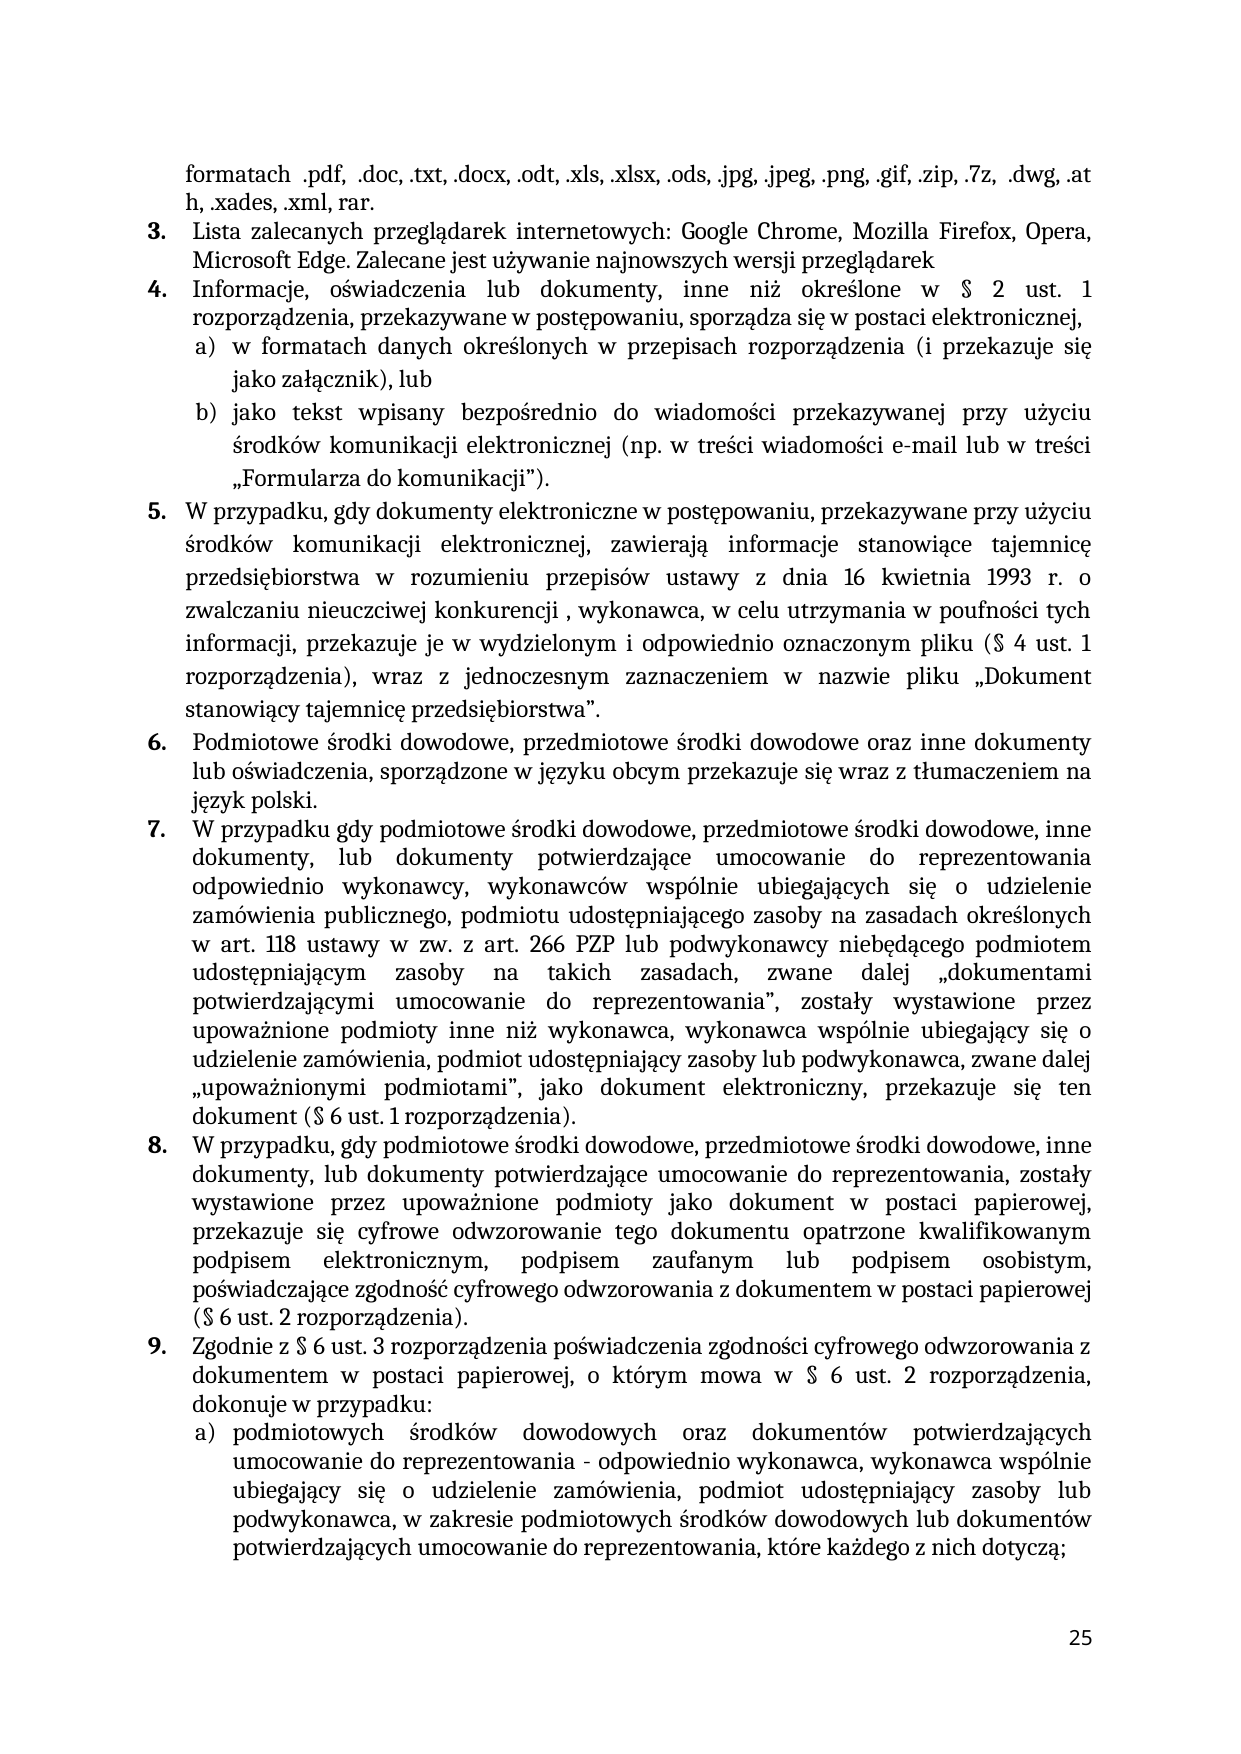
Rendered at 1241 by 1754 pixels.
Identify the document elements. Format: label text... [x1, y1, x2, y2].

list w formatach danych określonych w przepisach rozporządzenia (i przekazuje się jako załącznik), lub [195, 332, 1092, 394]
list Zgodnie z § 6 ust. 3 rozporządzenia poświadczenia zgodności cyfrowego odwzorowania z dokumentem w postaci papierowej, o którym mowa w § 6 ust. 2 rozporządzenia, dokonuje w przypadku: [148, 1332, 1092, 1418]
list W przypadku gdy podmiotowe środki dowodowe, przedmiotowe środki dowodowe, inne dokumenty, lub dokumenty potwierdzające umocowanie do reprezentowania odpowiednio wykonawcy, wykonawców wspólnie ubiegających się o udzielenie zamówienia publicznego, podmiotu udostępniającego zasoby na zasadach określonych w art. 118 ustawy w zw. z art. 266 PZP lub podwykonawcy niebędącego podmiotem udostępniającym zasoby na takich zasadach, zwane dalej „dokumentami potwierdzającymi umocowanie do reprezentowania”, zostały wystawione przez upoważnione podmioty inne niż wykonawca, wykonawca wspólnie ubiegający się o udzielenie zamówienia, podmiot udostępniający zasoby lub podwykonawca, zwane dalej „upoważnionymi podmiotami”, jako dokument elektroniczny, przekazuje się ten dokument (§ 6 ust. 1 rozporządzenia). [148, 814, 1092, 1131]
list Lista zalecanych przeglądarek internetowych: Google Chrome, Mozilla Firefox, Opera, Microsoft Edge. Zalecane jest używanie najnowszych wersji przeglądarek [148, 217, 1092, 274]
list Podmiotowe środki dowodowe, przedmiotowe środki dowodowe oraz inne dokumenty lub oświadczenia, sporządzone w języku obcym przekazuje się wraz z tłumaczeniem na język polski. [148, 728, 1092, 814]
list jako tekst wpisany bezpośrednio do wiadomości przekazywanej przy użyciu środków komunikacji elektronicznej (np. w treści wiadomości e-mail lub w treści „Formularza do komunikacji”). [195, 398, 1092, 493]
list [148, 159, 1092, 217]
list podmiotowych środków dowodowych oraz dokumentów potwierdzających umocowanie do reprezentowania - odpowiednio wykonawca, wykonawca wspólnie ubiegający się o udzielenie zamówienia, podmiot udostępniający zasoby lub podwykonawca, w zakresie podmiotowych środków dowodowych lub dokumentów potwierdzających umocowanie do reprezentowania, które każdego z nich dotyczą; [195, 1418, 1092, 1562]
list W przypadku, gdy dokumenty elektroniczne w postępowaniu, przekazywane przy użyciu środków komunikacji elektronicznej, zawierają informacje stanowiące tajemnicę przedsiębiorstwa w rozumieniu przepisów ustawy z dnia 16 kwietnia 1993 r. o zwalczaniu nieuczciwej konkurencji , wykonawca, w celu utrzymania w poufności tych informacji, przekazuje je w wydzielonym i odpowiednio oznaczonym pliku (§ 4 ust. 1 rozporządzenia), wraz z jednoczesnym zaznaczeniem w nazwie pliku „Dokument stanowiący tajemnicę przedsiębiorstwa”. [148, 497, 1092, 724]
list Informacje, oświadczenia lub dokumenty, inne niż określone w § 2 ust. 1 rozporządzenia, przekazywane w postępowaniu, sporządza się w postaci elektronicznej, [148, 274, 1092, 332]
list W przypadku, gdy podmiotowe środki dowodowe, przedmiotowe środki dowodowe, inne dokumenty, lub dokumenty potwierdzające umocowanie do reprezentowania, zostały wystawione przez upoważnione podmioty jako dokument w postaci papierowej, przekazuje się cyfrowe odwzorowanie tego dokumentu opatrzone kwalifikowanym podpisem elektronicznym, podpisem zaufanym lub podpisem osobistym, poświadczające zgodność cyfrowego odwzorowania z dokumentem w postaci papierowej (§ 6 ust. 2 rozporządzenia). [148, 1131, 1092, 1332]
